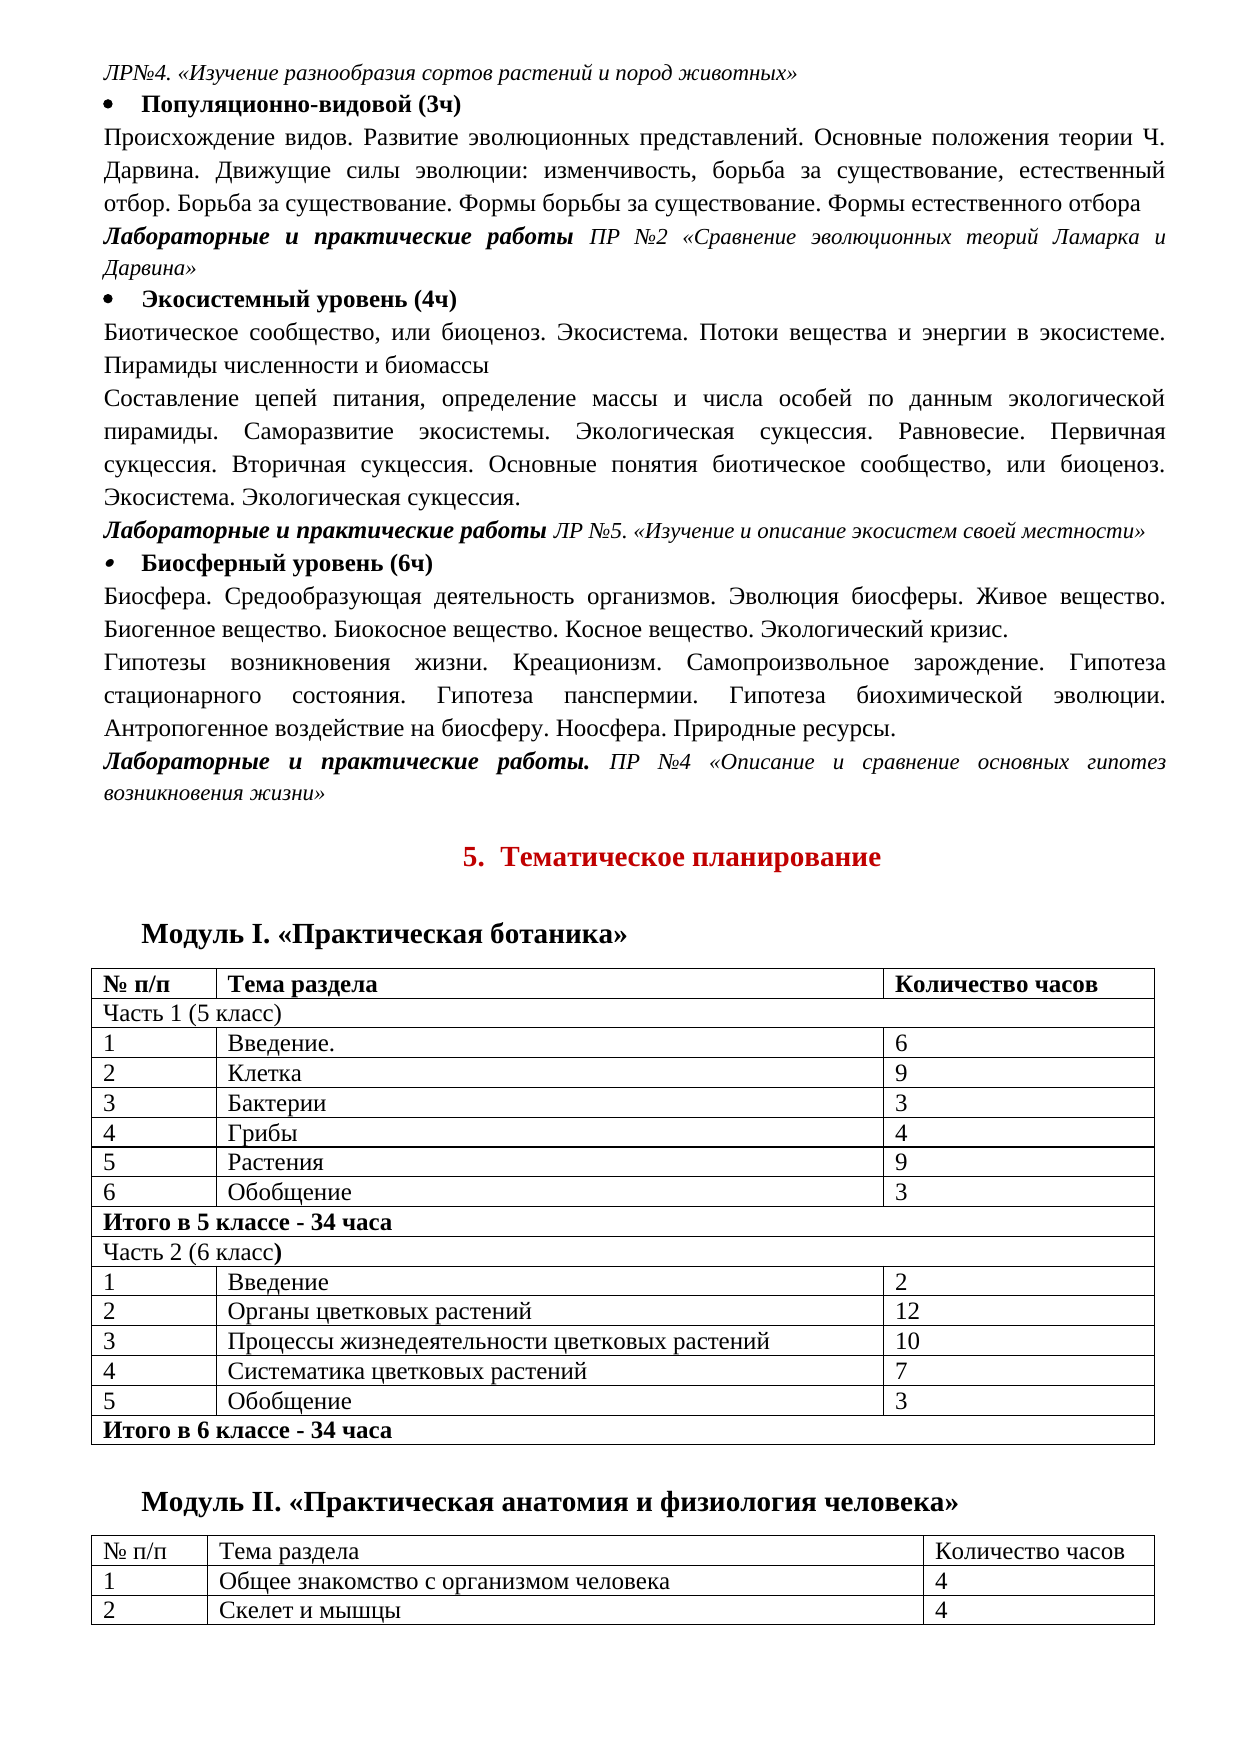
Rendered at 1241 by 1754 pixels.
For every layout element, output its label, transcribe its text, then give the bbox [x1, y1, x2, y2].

table_cell 3 [884, 1177, 1154, 1206]
table_cell 2 [92, 1296, 216, 1325]
table_header № п/п [92, 1536, 207, 1565]
table_cell 4 [924, 1566, 1154, 1594]
table_cell 7 [884, 1356, 1154, 1385]
list ЛР№4. «Изучение разнообразия сортов растений и пород животных» [103, 59, 1167, 85]
table_cell Обобщение [217, 1177, 883, 1206]
table_cell 1 [92, 1028, 216, 1057]
table_cell 9 [884, 1148, 1154, 1176]
table_cell 1 [92, 1267, 216, 1295]
list Составление цепей питания, определение массы и числа особей по данным экологической пирамиды. Саморазвитие экосистемы. Экологическая сукцессия. Равновесие. Первичная сукцессия. Вторичная сукцессия. Основные понятия биотическое сообщество, или биоценоз. Экосистема. Экологическая сукцессия. [103, 383, 1167, 511]
list Происхождение видов. Развитие эволюционных представлений. Основные положения теории Ч. Дарвина. Движущие силы эволюции: изменчивость, борьба за существование, естественный отбор. Борьба за существование. Формы борьбы за существование. Формы естественного отбора [103, 122, 1167, 217]
table_cell Итого в 5 классе - 34 часа [92, 1207, 1154, 1236]
table_header Тема раздела [208, 1536, 923, 1565]
list Лабораторные и практические работы ПР №2 «Сравнение эволюционных теорий Ламарка и Дарвина» [103, 221, 1167, 280]
table_cell 12 [884, 1296, 1154, 1325]
table_header Количество часов [884, 969, 1154, 997]
table_cell Введение. [217, 1028, 883, 1057]
table_cell Грибы [217, 1118, 883, 1146]
list Экосистемный уровень (4ч) [103, 284, 1167, 313]
table_cell 4 [884, 1118, 1154, 1146]
table_cell 6 [884, 1028, 1154, 1057]
table_cell 3 [92, 1088, 216, 1117]
table_cell 2 [92, 1058, 216, 1087]
table_cell Часть 1 (5 класс) [92, 999, 1154, 1027]
table_cell Органы цветковых растений [217, 1296, 883, 1325]
table_cell Клетка [217, 1058, 883, 1087]
table_cell Скелет и мышцы [208, 1596, 923, 1624]
table_header Количество часов [924, 1536, 1154, 1565]
table_cell 4 [92, 1118, 216, 1146]
table_cell Бактерии [217, 1088, 883, 1117]
table_cell 5 [92, 1148, 216, 1176]
table_cell 5 [92, 1386, 216, 1414]
table_cell 1 [92, 1566, 207, 1594]
table_cell 4 [92, 1356, 216, 1385]
table_cell 3 [92, 1326, 216, 1355]
table_cell 6 [92, 1177, 216, 1206]
list Биотическое сообщество, или биоценоз. Экосистема. Потоки вещества и энергии в экосистеме. Пирамиды численности и биомассы [103, 317, 1167, 379]
table_cell Процессы жизнедеятельности цветковых растений [217, 1326, 883, 1355]
list Модуль I. «Практическая ботаника» [141, 917, 1167, 950]
table_cell 2 [92, 1596, 207, 1624]
list Биосферный уровень (6ч) [103, 548, 1167, 577]
table_cell Введение [217, 1267, 883, 1295]
list Популяционно-видовой (3ч) [103, 89, 1167, 118]
text Биосфера. Средообразующая деятельность организмов. Эволюция биосферы. Живое вещество. Биогенное вещество. Биокосное вещество. Косное вещество. Экологический кризис. [103, 581, 1167, 643]
list Тематическое планирование [177, 839, 1167, 873]
table_cell Систематика цветковых растений [217, 1356, 883, 1385]
table_header Тема раздела [217, 969, 883, 997]
list Модуль II. «Практическая анатомия и физиология человека» [141, 1484, 1167, 1517]
list Лабораторные и практические работы ЛР №5. «Изучение и описание экосистем своей местности» [103, 515, 1167, 544]
table_cell 3 [884, 1386, 1154, 1414]
table_header № п/п [92, 969, 216, 997]
table_cell Растения [217, 1148, 883, 1176]
table_cell 9 [884, 1058, 1154, 1087]
text Гипотезы возникновения жизни. Креационизм. Самопроизвольное зарождение. Гипотеза стационарного состояния. Гипотеза панспермии. Гипотеза биохимической эволюции. Антропогенное воздействие на биосферу. Ноосфера. Природные ресурсы. [103, 647, 1167, 742]
table_cell Часть 2 (6 класс) [92, 1237, 1154, 1266]
table_cell Общее знакомство с организмом человека [208, 1566, 923, 1594]
text Лабораторные и практические работы. ПР №4 «Описание и сравнение основных гипотез возникновения жизни» [103, 746, 1167, 805]
table_cell Итого в 6 классе - 34 часа [92, 1416, 1154, 1444]
table_cell 2 [884, 1267, 1154, 1295]
table_cell 10 [884, 1326, 1154, 1355]
table_cell Обобщение [217, 1386, 883, 1414]
table_cell 4 [924, 1596, 1154, 1624]
table_cell 3 [884, 1088, 1154, 1117]
